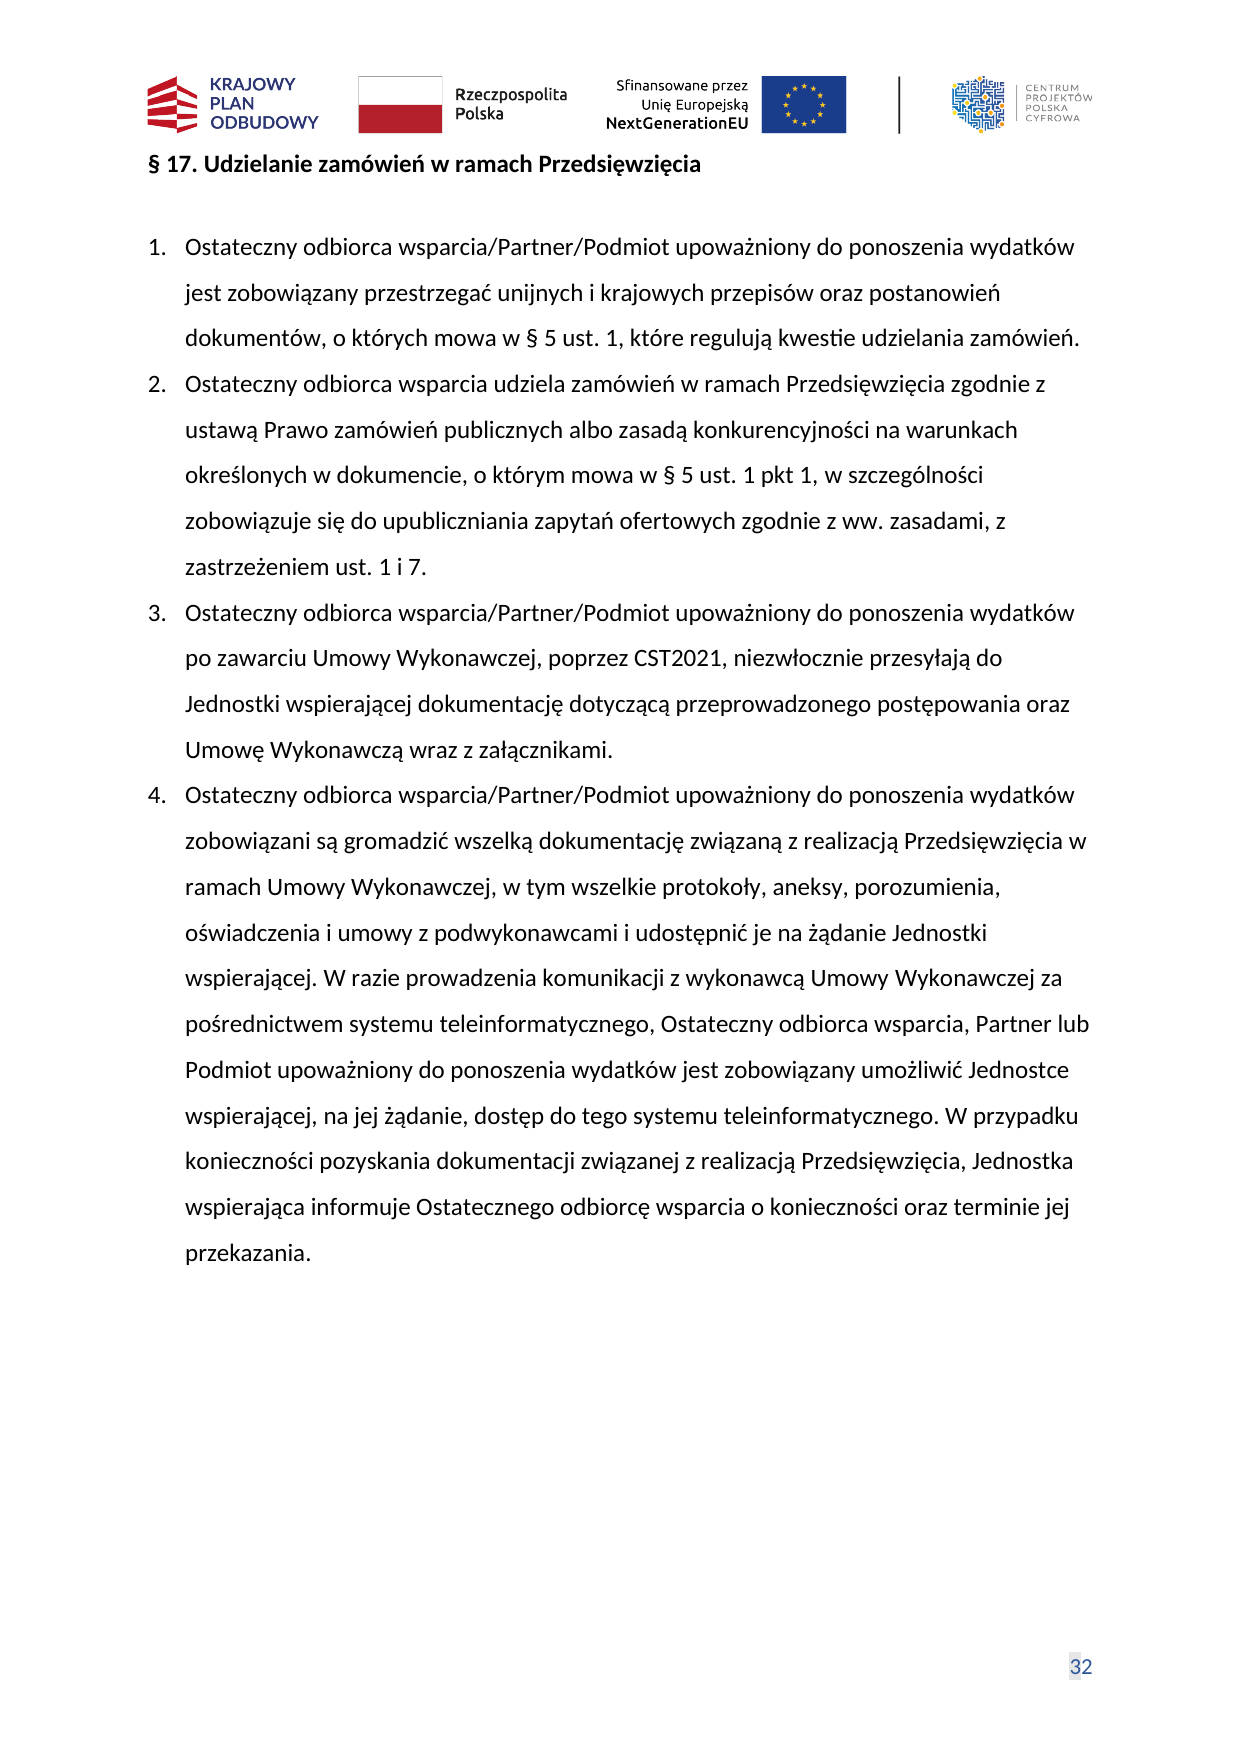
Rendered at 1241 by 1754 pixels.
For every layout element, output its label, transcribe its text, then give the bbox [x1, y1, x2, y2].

list Ostateczny odbiorca wsparcia udziela zamówień w ramach Przedsięwzięcia zgodnie z ustawą Prawo zamówień publicznych albo zasadą konkurencyjności na warunkach określonych w dokumencie, o którym mowa w § 5 ust. 1 pkt 1, w szczególności zobowiązuje się do upubliczniania zapytań ofertowych zgodnie z ww. zasadami, z zastrzeżeniem ust. 1 i 7. [148, 368, 1092, 582]
list Ostateczny odbiorca wsparcia/Partner/Podmiot upoważniony do ponoszenia wydatków jest zobowiązany przestrzegać unijnych i krajowych przepisów oraz postanowień dokumentów, o których mowa w § 5 ust. 1, które regulują kwestie udzielania zamówień. [148, 231, 1092, 353]
subtitle § 17. Udzielanie zamówień w ramach Przedsięwzięcia [148, 148, 1092, 178]
list Ostateczny odbiorca wsparcia/Partner/Podmiot upoważniony do ponoszenia wydatków po zawarciu Umowy Wykonawczej, poprzez CST2021, niezwłocznie przesyłają do Jednostki wspierającej dokumentację dotyczącą przeprowadzonego postępowania oraz Umowę Wykonawczą wraz z załącznikami. [148, 597, 1092, 764]
list Ostateczny odbiorca wsparcia/Partner/Podmiot upoważniony do ponoszenia wydatków zobowiązani są gromadzić wszelką dokumentację związaną z realizacją Przedsięwzięcia w ramach Umowy Wykonawczej, w tym wszelkie protokoły, aneksy, porozumienia, oświadczenia i umowy z podwykonawcami i udostępnić je na żądanie Jednostki wspierającej. W razie prowadzenia komunikacji z wykonawcą Umowy Wykonawczej za pośrednictwem systemu teleinformatycznego, Ostateczny odbiorca wsparcia, Partner lub Podmiot upoważniony do ponoszenia wydatków jest zobowiązany umożliwić Jednostce wspierającej, na jej żądanie, dostęp do tego systemu teleinformatycznego. W przypadku konieczności pozyskania dokumentacji związanej z realizacją Przedsięwzięcia, Jednostka wspierająca informuje Ostatecznego odbiorcę wsparcia o konieczności oraz terminie jej przekazania. [148, 780, 1092, 1267]
picture [147, 76, 1093, 134]
